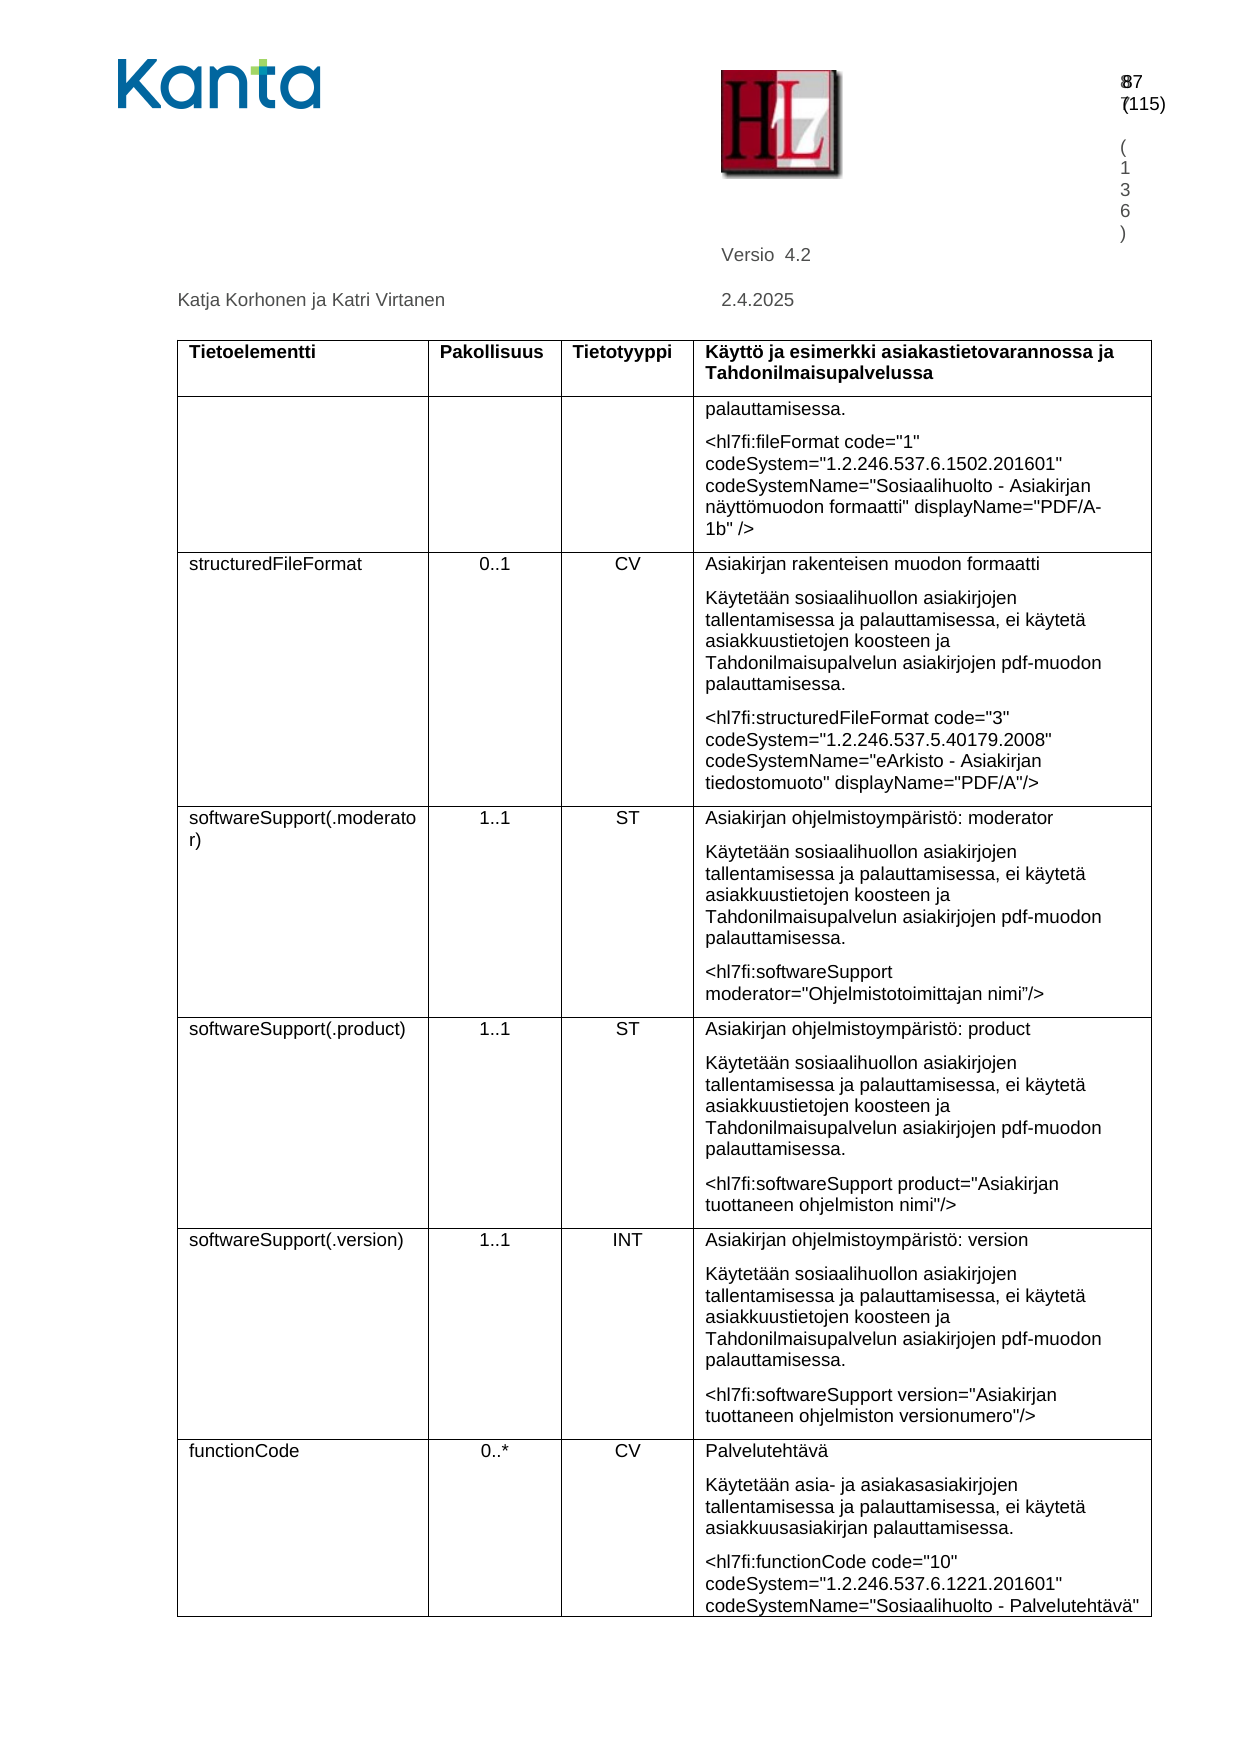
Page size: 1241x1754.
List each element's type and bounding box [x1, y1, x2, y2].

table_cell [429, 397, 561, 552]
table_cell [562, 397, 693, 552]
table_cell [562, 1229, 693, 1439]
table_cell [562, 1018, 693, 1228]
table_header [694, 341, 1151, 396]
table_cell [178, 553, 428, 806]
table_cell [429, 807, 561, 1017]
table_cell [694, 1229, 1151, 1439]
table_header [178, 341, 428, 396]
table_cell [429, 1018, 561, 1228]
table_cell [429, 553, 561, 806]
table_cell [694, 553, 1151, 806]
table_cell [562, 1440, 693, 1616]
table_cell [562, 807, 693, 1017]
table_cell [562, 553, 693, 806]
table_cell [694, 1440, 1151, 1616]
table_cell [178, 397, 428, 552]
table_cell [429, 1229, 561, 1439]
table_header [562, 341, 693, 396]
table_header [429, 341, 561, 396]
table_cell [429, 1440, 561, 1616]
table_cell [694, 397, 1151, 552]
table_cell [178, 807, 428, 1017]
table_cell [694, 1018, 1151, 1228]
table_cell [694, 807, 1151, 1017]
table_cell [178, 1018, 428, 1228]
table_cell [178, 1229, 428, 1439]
picture [118, 59, 321, 109]
picture [721, 70, 844, 179]
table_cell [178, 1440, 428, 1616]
